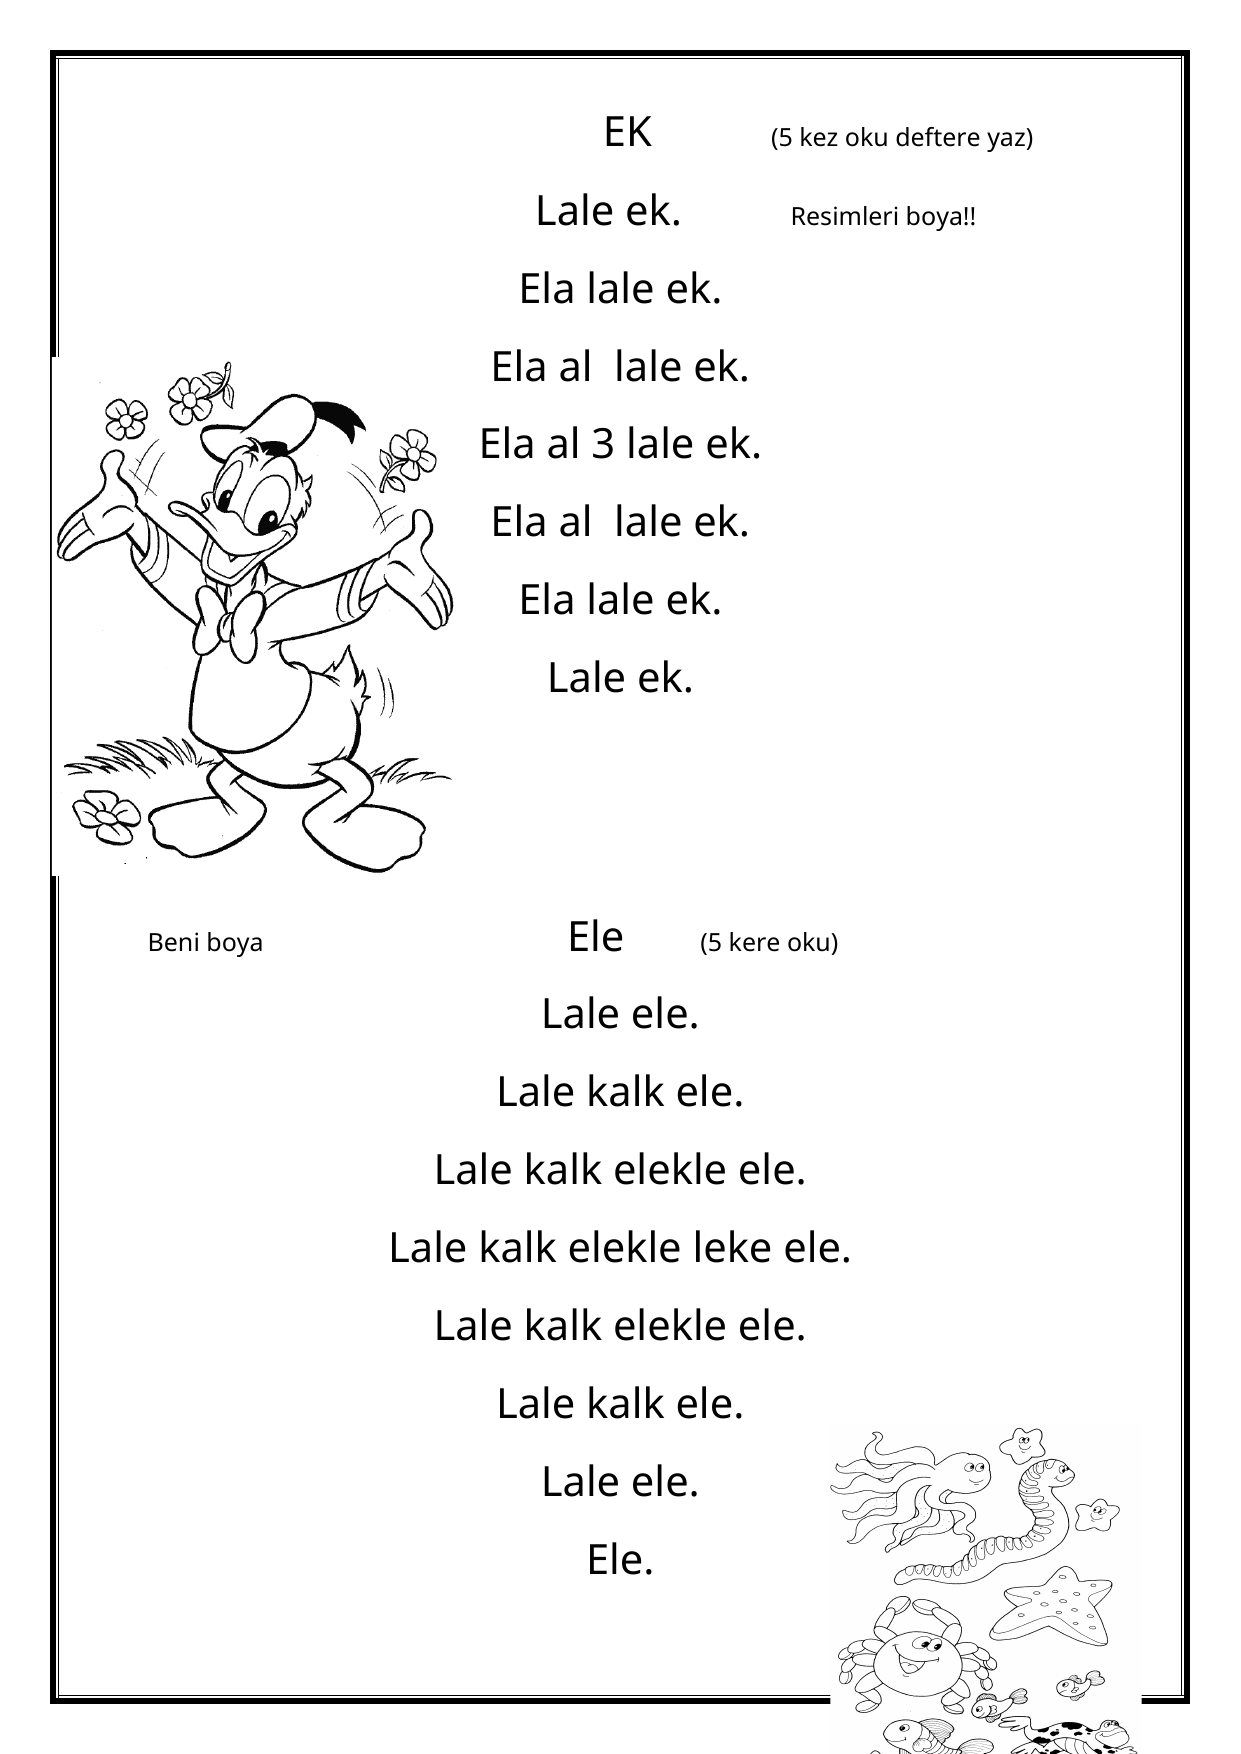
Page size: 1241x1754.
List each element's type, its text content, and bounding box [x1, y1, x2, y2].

text Lale kalk elekle ele. [147, 1140, 1093, 1197]
text Lale ele. [147, 1452, 830, 1509]
text Lale kalk elekle ele. [147, 1296, 1093, 1353]
text Lale ek. Resimleri boya!! [147, 181, 1093, 237]
text Lale ele. [147, 984, 1093, 1041]
text Lale kalk ele. [147, 1062, 1093, 1119]
picture [51, 357, 455, 876]
text Lale kalk ele. [147, 1374, 1093, 1431]
text EK (5 kez oku deftere yaz) [147, 102, 1093, 158]
text Ela al lale ek. [455, 492, 1093, 549]
text Ele. [147, 1530, 830, 1587]
picture [830, 1423, 1142, 1754]
text Ela al 3 lale ek. [455, 414, 1093, 471]
text Ela lale ek. [455, 570, 1093, 627]
text Beni boya Ele (5 kere oku) [147, 906, 1093, 963]
text Ela lale ek. [147, 258, 1093, 315]
text Ela al lale ek. [147, 336, 1093, 393]
text Lale ek. [455, 648, 1093, 705]
text Lale kalk elekle leke ele. [147, 1218, 1093, 1275]
